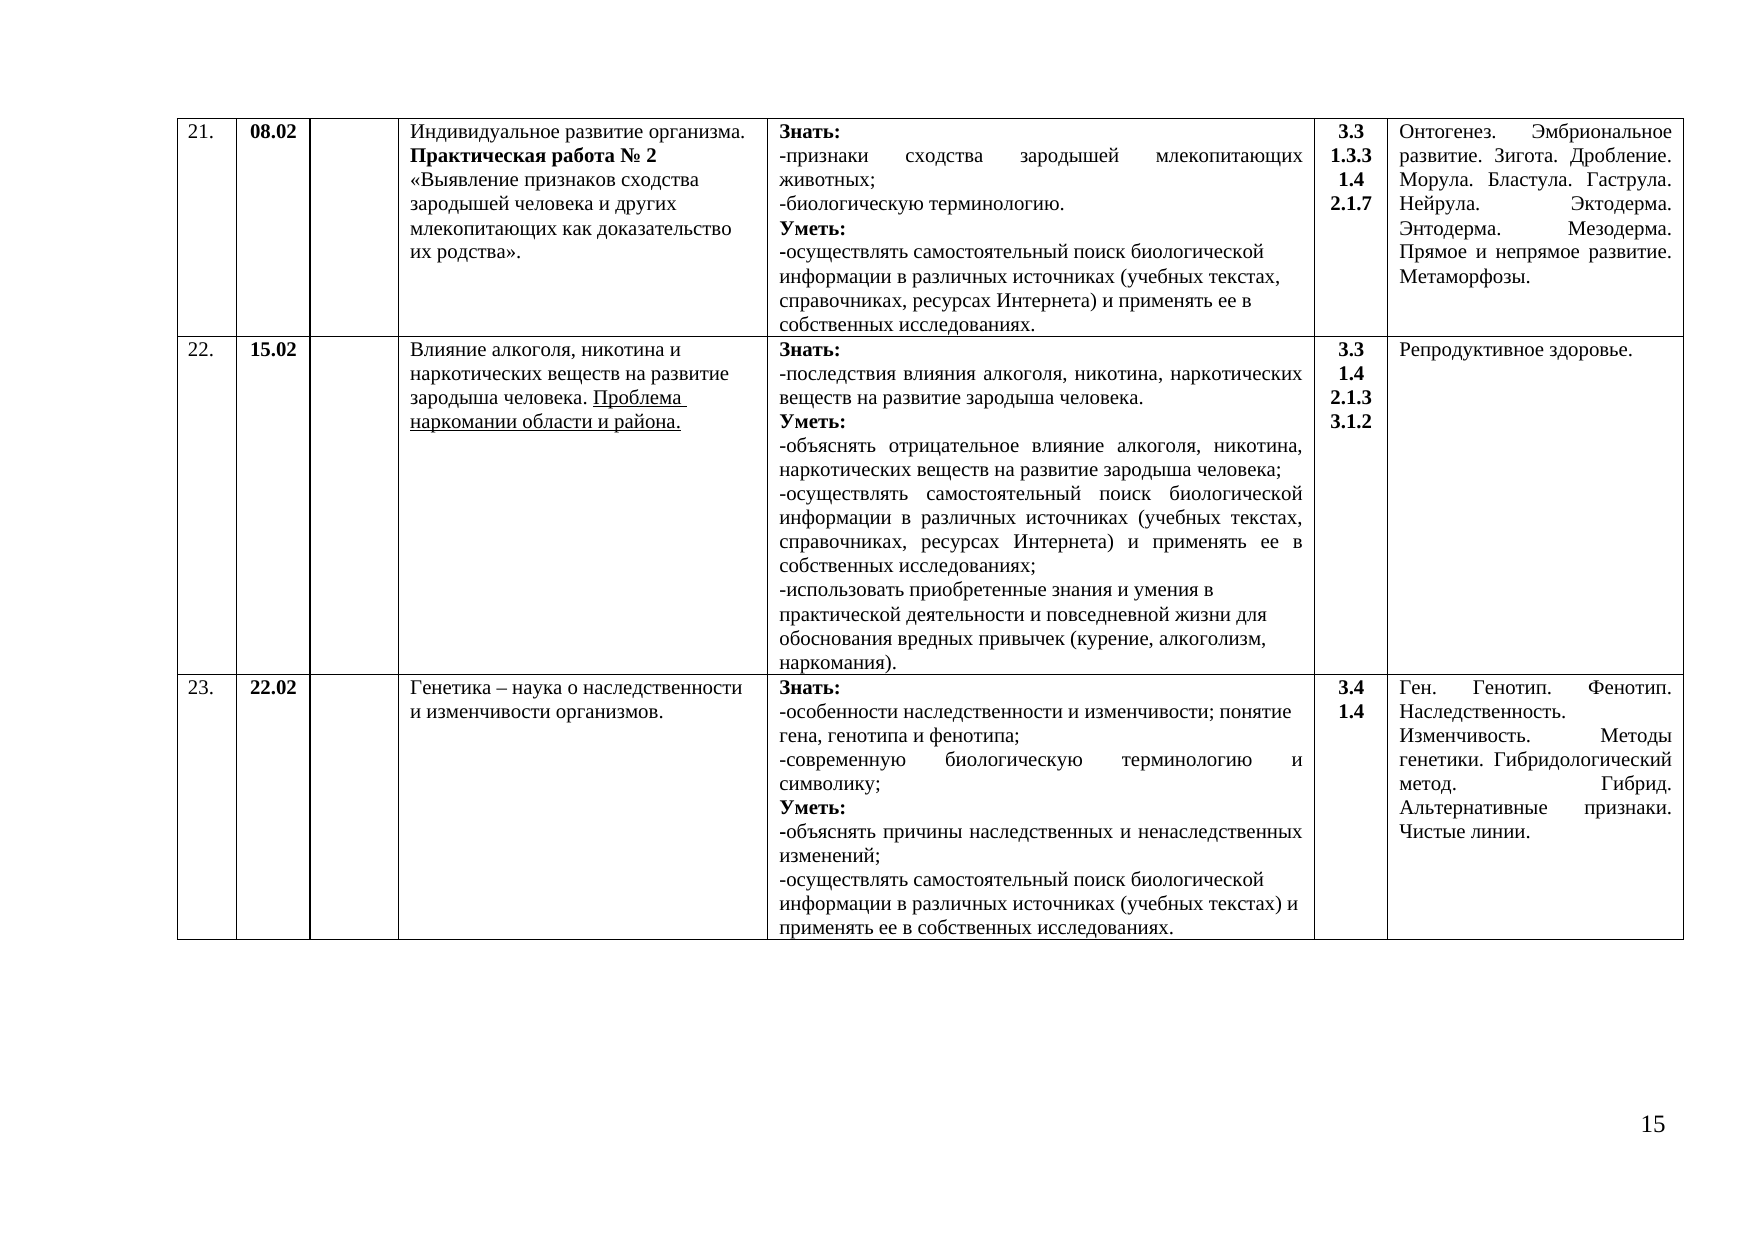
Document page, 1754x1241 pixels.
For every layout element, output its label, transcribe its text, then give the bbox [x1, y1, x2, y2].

table_cell 3.3 1.4 2.1.3 3.1.2 [1315, 337, 1387, 674]
table_cell 15.02 [237, 337, 309, 674]
table_cell Индивидуальное развитие организма. Практическая работа № 2 «Выявление признаков сходства зародышей человека и других млекопитающих как доказательство их родства». [399, 119, 767, 336]
table_cell [178, 337, 236, 674]
table_cell Онтогенез. Эмбриональное развитие. Зигота. Дробление. Морула. Бластула. Гаструла. Нейрула. Эктодерма. Энтодерма. Мезодерма. Прямое и непрямое развитие. Метаморфозы. [1388, 119, 1683, 336]
table_cell Знать: -особенности наследственности и изменчивости; понятие гена, генотипа и фенотипа; -современную биологическую терминологию и символику; Уметь: -объяснять причины наследственных и ненаследственных изменений; -осуществлять самостоятельный поиск биологической информации в различных источниках (учебных текстах) и применять ее в собственных исследованиях. [768, 675, 1314, 939]
table_cell [178, 119, 236, 336]
table_cell Генетика – наука о наследственности и изменчивости организмов. [399, 675, 767, 939]
table_cell Влияние алкоголя, никотина и наркотических веществ на развитие зародыша человека. Проблема наркомании области и района. [399, 337, 767, 674]
table_cell 22.02 [237, 675, 309, 939]
table_cell 3.3 1.3.3 1.4 2.1.7 [1315, 119, 1387, 336]
table_cell Знать: -последствия влияния алкоголя, никотина, наркотических веществ на развитие зародыша человека. Уметь: -объяснять отрицательное влияние алкоголя, никотина, наркотических веществ на развитие зародыша человека; -осуществлять самостоятельный поиск биологической информации в различных источниках (учебных текстах, справочниках, ресурсах Интернета) и применять ее в собственных исследованиях; -использовать приобретенные знания и умения в практической деятельности и повседневной жизни для обоснования вредных привычек (курение, алкоголизм, наркомания). [768, 337, 1314, 674]
table_cell Знать: -признаки сходства зародышей млекопитающих животных; -биологическую терминологию. Уметь: -осуществлять самостоятельный поиск биологической информации в различных источниках (учебных текстах, справочниках, ресурсах Интернета) и применять ее в собственных исследованиях. [768, 119, 1314, 336]
table_cell [311, 119, 398, 336]
table_cell 3.4 1.4 [1315, 675, 1387, 939]
table_cell Репродуктивное здоровье. [1388, 337, 1683, 674]
table_cell Ген. Генотип. Фенотип. Наследственность. Изменчивость. Методы генетики. Гибридологический метод. Гибрид. Альтернативные признаки. Чистые линии. [1388, 675, 1683, 939]
table_cell 08.02 [237, 119, 309, 336]
table_cell [311, 675, 398, 939]
table_cell [311, 337, 398, 674]
table_cell [178, 675, 236, 939]
